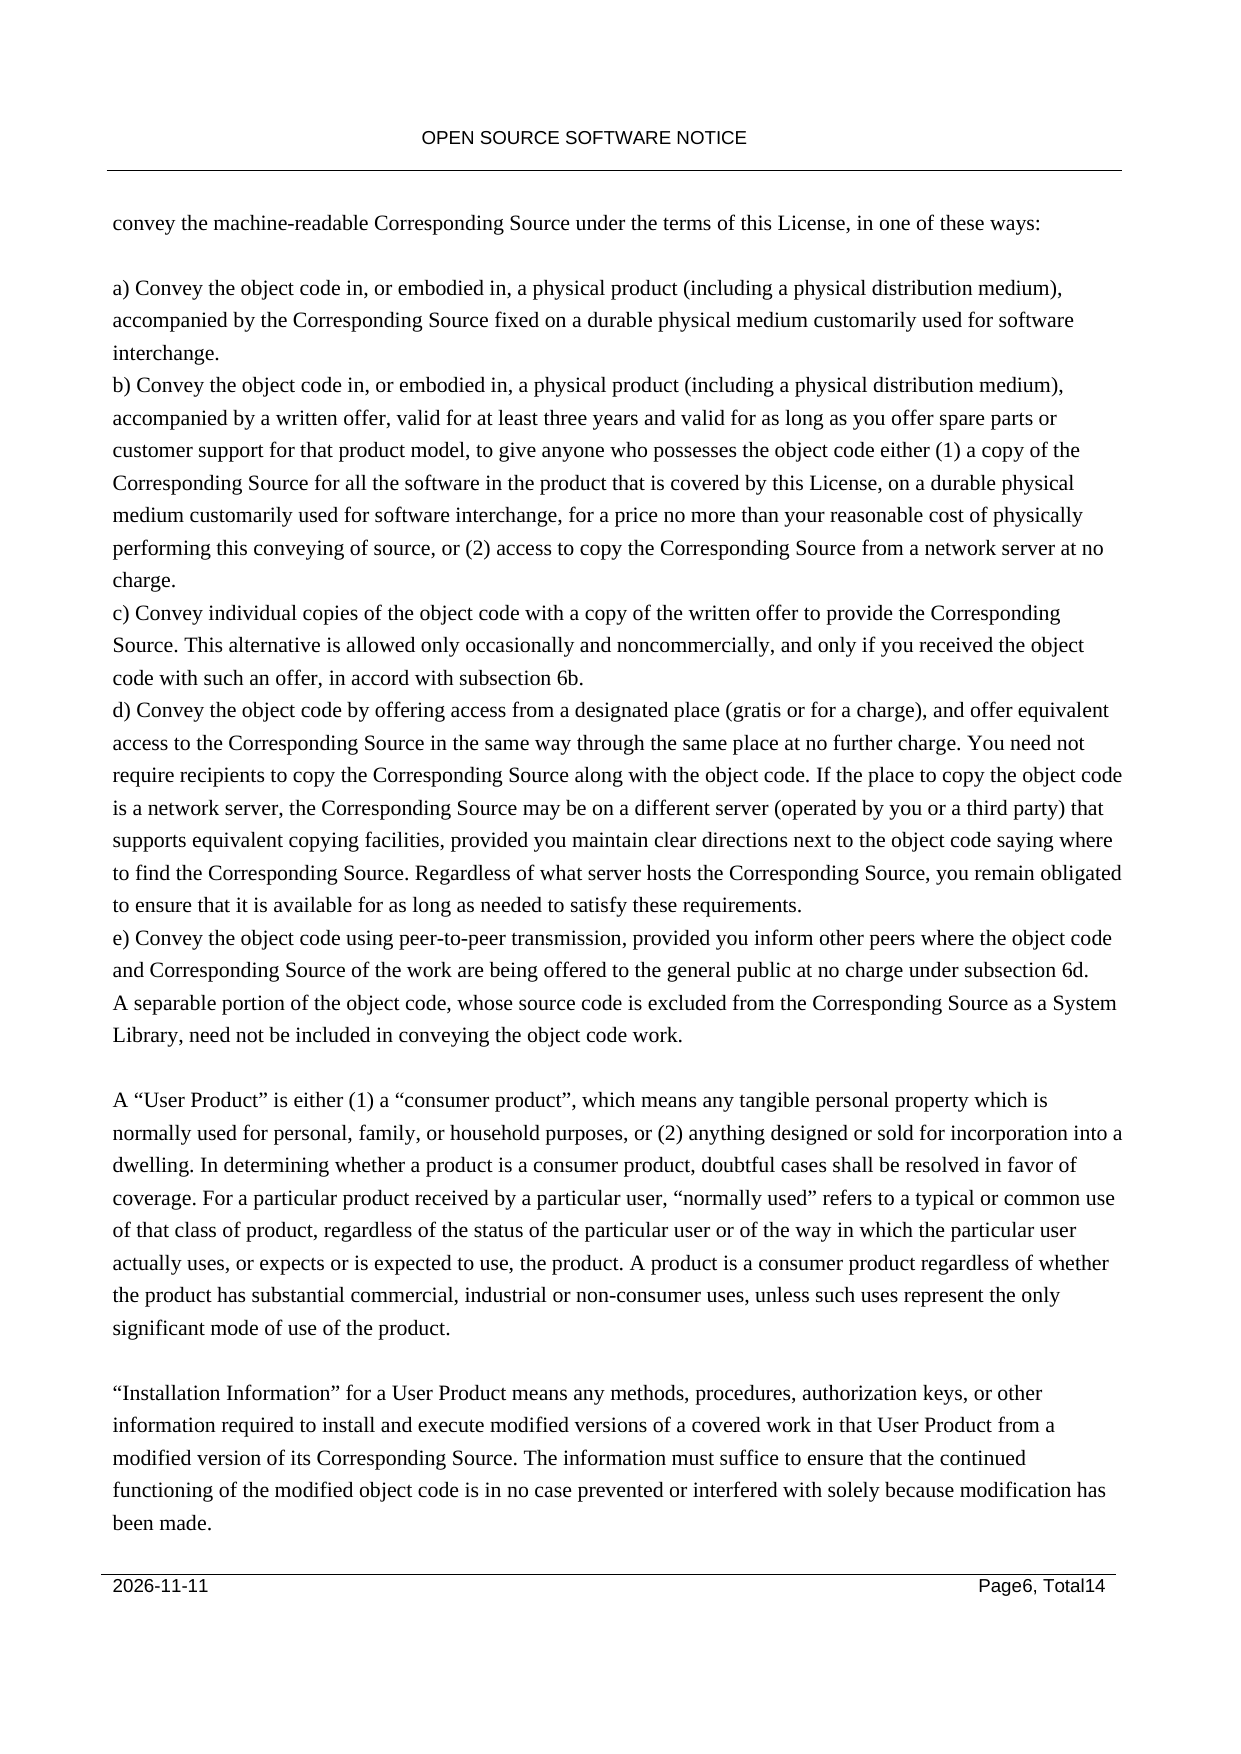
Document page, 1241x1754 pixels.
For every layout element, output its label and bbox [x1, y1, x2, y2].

text [112, 206, 1128, 1539]
